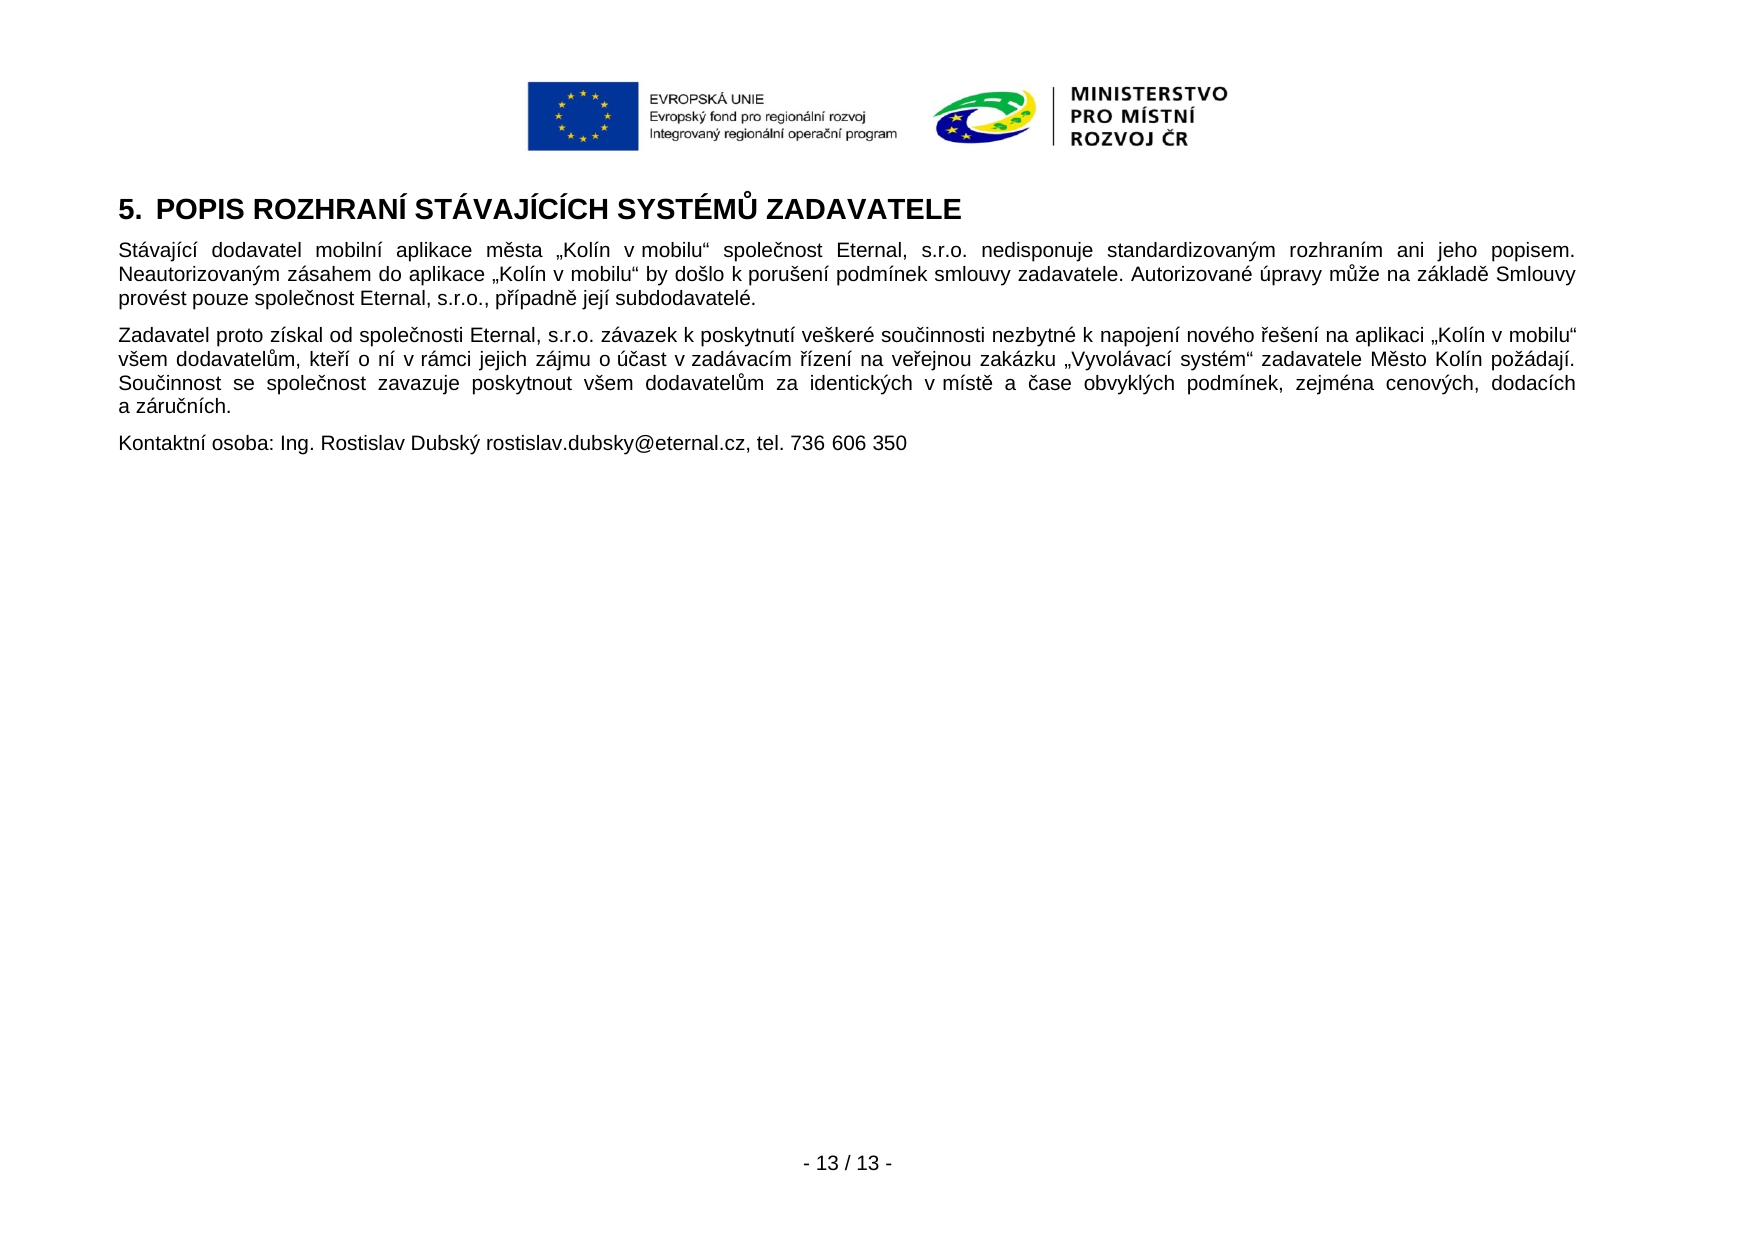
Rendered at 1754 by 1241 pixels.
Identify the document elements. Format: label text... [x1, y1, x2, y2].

text Kontaktní osoba: Ing. Rostislav Dubský rostislav.dubsky@eternal.cz, tel. 736 606 350 [118, 431, 1577, 455]
text Stávající dodavatel mobilní aplikace města „Kolín v mobilu“ společnost Eternal, s.r.o. nedisponuje standardizovaným rozhraním ani jeho popisem. Neautorizovaným zásahem do aplikace „Kolín v mobilu“ by došlo k porušení podmínek smlouvy zadavatele. Autorizované úpravy může na základě Smlouvy provést pouze společnost Eternal, s.r.o., případně její subdodavatelé. [118, 238, 1577, 310]
text Zadavatel proto získal od společnosti Eternal, s.r.o. závazek k poskytnutí veškeré součinnosti nezbytné k napojení nového řešení na aplikaci „Kolín v mobilu“ všem dodavatelům, kteří o ní v rámci jejich zájmu o účast v zadávacím řízení na veřejnou zakázku „Vyvolávací systém“ zadavatele Město Kolín požádají. Součinnost se společnost zavazuje poskytnout všem dodavatelům za identických v místě a čase obvyklých podmínek, zejména cenových, dodacích a záručních. [118, 322, 1577, 418]
subtitle POPIS ROZHRANÍ STÁVAJÍCÍCH SYSTÉMŮ ZADAVATELE [118, 192, 1577, 226]
picture [503, 58, 1251, 173]
